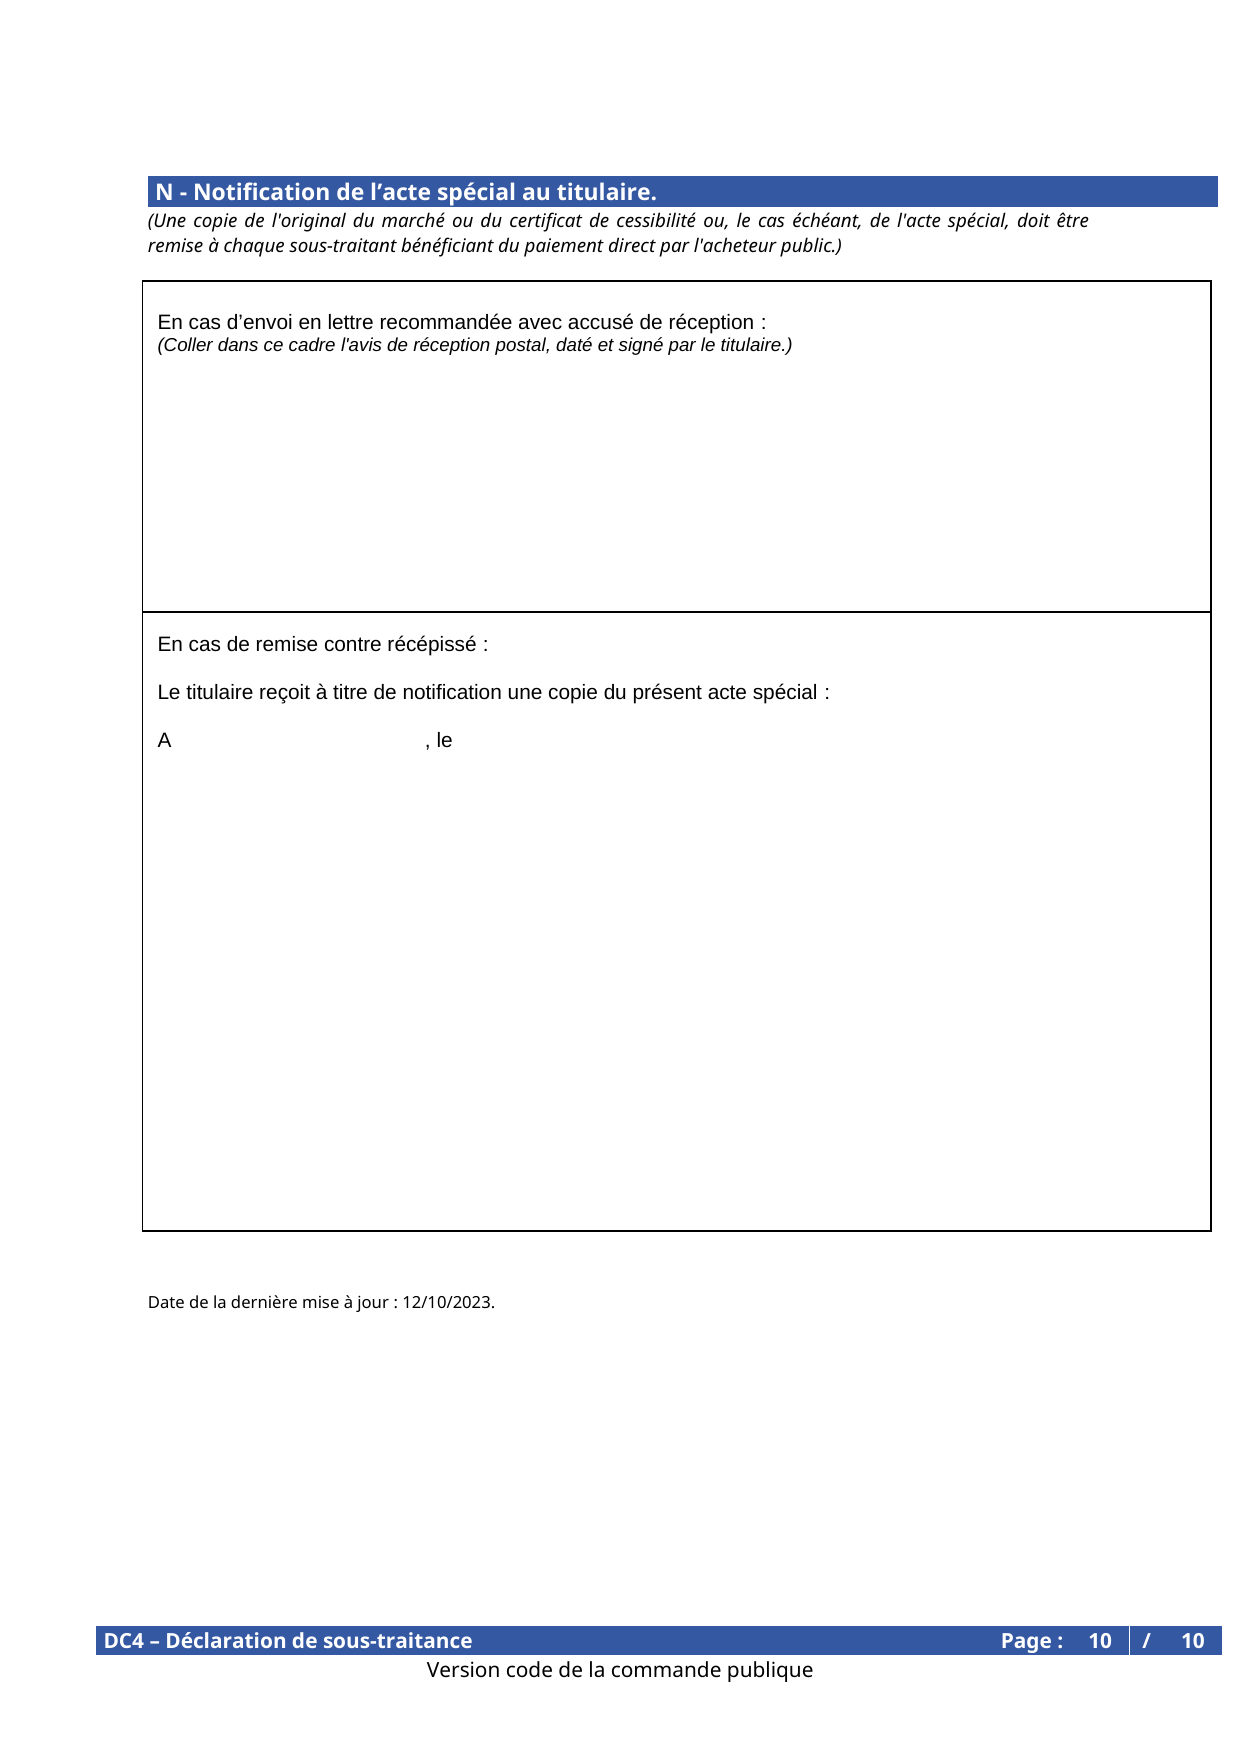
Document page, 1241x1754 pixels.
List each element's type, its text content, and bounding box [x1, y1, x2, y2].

text (Une copie de l'original du marché ou du certificat de cessibilité ou, le cas échéant, de l'acte spécial, doit être remise à chaque sous-traitant bénéficiant du paiement direct par l'acheteur public.) [148, 207, 1093, 258]
table_header N - Notification de l’acte spécial au titulaire. [148, 176, 1218, 207]
text Date de la dernière mise à jour : 12/10/2023. [148, 1291, 1093, 1313]
